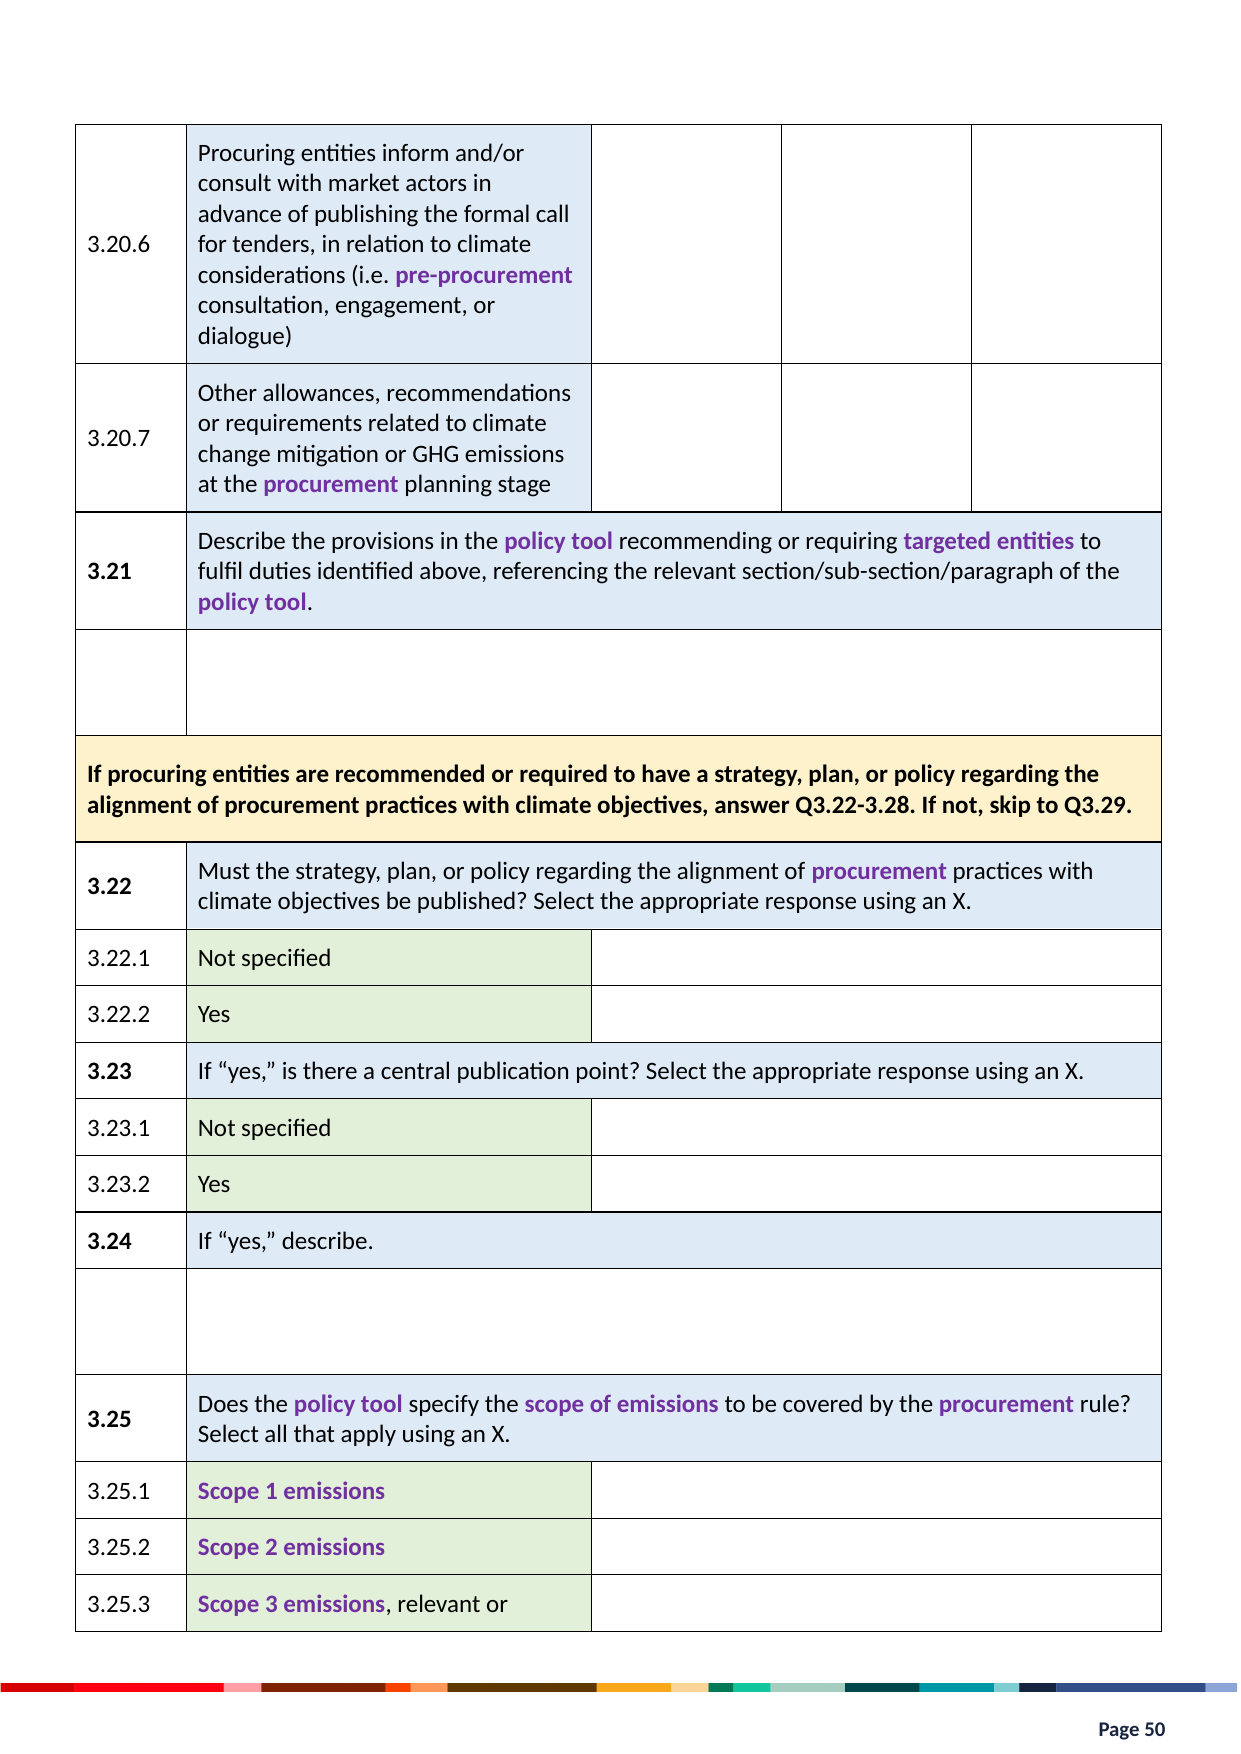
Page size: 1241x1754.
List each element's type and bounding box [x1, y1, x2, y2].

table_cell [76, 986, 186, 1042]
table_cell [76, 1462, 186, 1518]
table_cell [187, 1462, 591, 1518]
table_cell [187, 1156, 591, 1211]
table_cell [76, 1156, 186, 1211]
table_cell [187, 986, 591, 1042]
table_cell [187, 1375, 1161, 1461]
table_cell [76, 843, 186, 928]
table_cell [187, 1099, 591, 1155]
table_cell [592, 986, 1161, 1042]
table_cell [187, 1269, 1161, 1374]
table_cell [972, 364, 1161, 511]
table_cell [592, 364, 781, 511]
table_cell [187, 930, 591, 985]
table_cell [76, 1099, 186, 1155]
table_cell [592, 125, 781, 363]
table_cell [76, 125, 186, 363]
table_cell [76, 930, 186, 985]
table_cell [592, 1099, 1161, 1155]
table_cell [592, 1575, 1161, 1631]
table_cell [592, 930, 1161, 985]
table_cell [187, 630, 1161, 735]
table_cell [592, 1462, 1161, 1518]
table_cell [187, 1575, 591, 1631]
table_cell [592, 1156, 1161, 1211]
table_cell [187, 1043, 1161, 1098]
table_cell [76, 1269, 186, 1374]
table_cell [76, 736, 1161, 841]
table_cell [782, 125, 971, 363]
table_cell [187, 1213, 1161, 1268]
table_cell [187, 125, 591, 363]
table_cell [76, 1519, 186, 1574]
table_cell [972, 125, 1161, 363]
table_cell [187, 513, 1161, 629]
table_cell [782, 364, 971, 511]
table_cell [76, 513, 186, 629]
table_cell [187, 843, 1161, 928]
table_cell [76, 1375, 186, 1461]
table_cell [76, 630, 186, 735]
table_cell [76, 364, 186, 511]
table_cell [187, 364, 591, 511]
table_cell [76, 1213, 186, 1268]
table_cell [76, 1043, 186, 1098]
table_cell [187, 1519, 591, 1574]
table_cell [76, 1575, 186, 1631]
picture [0, 1683, 1236, 1692]
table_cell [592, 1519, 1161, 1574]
